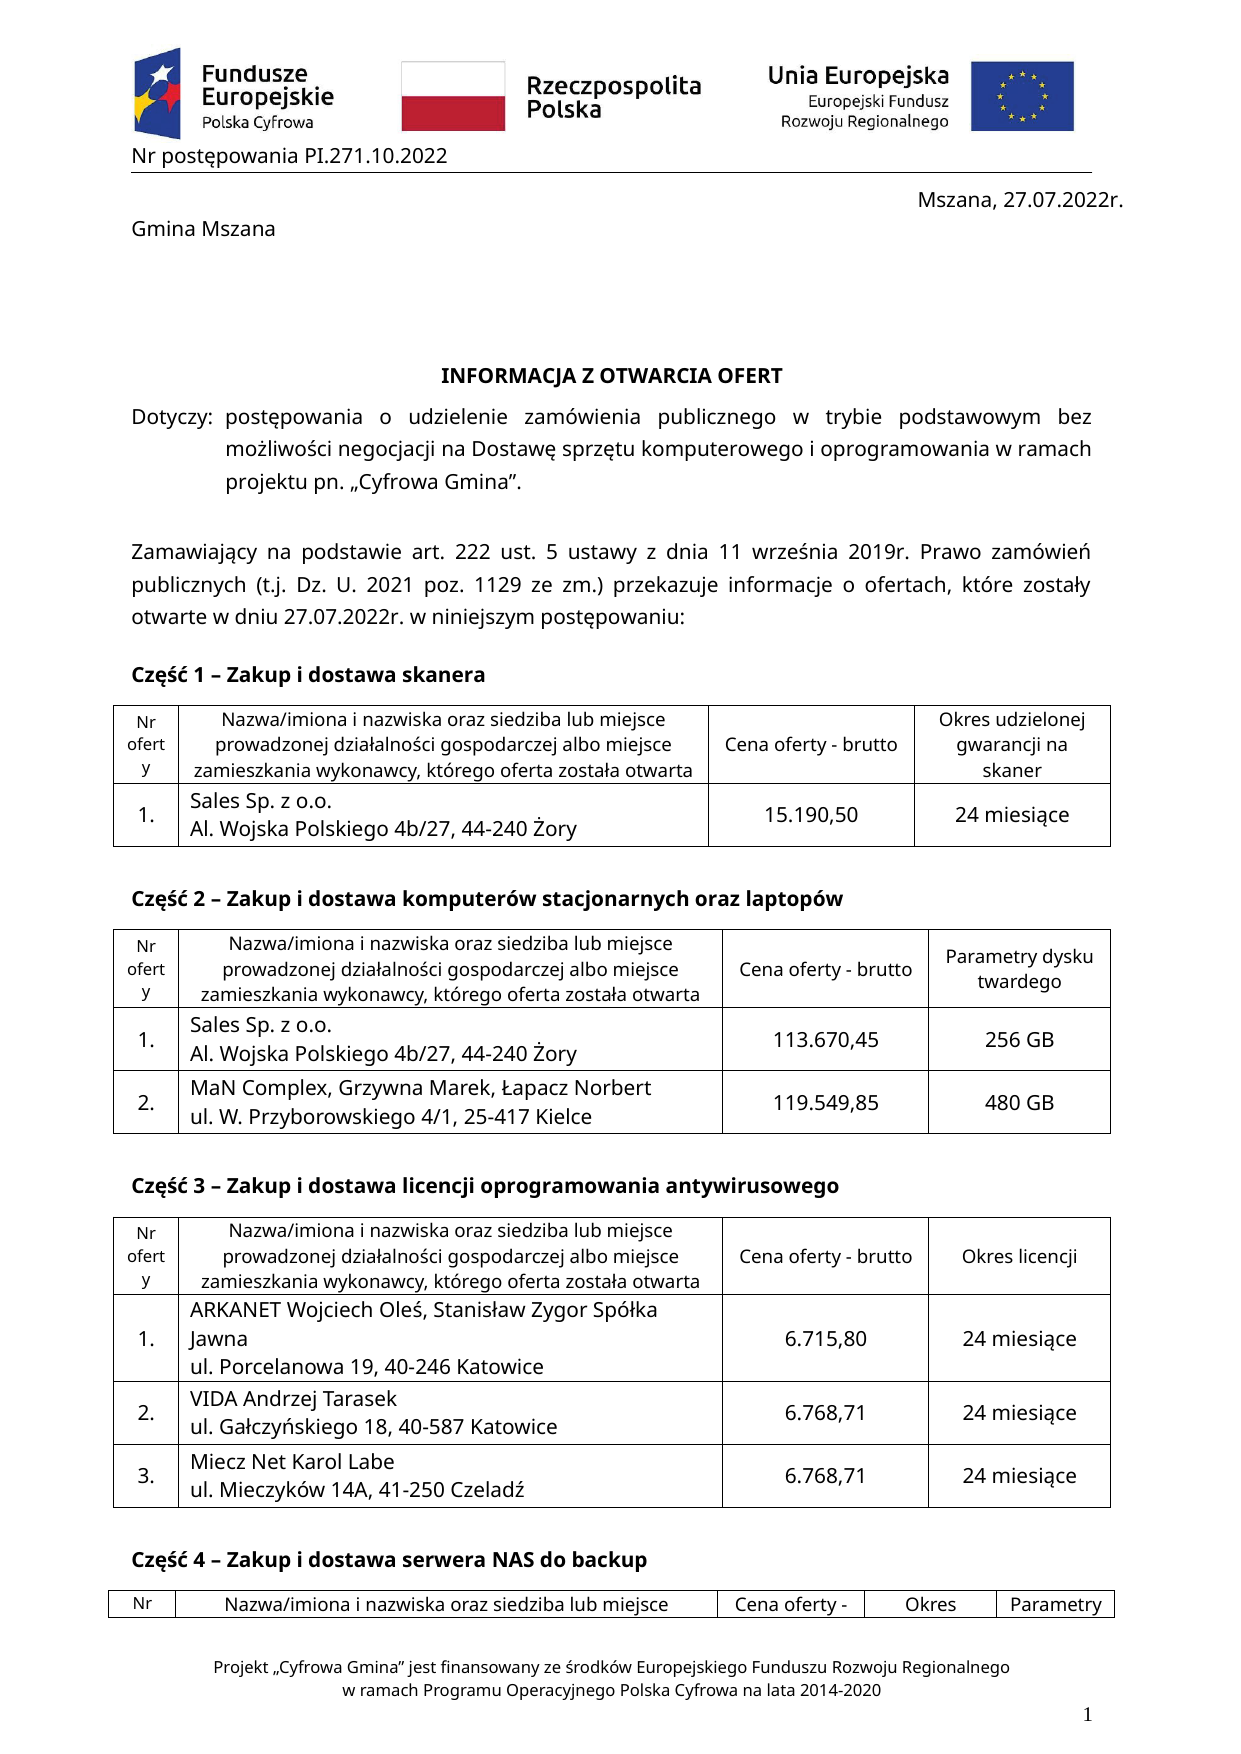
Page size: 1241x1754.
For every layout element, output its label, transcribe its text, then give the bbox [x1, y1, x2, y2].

table_header Cena oferty - brutto [723, 930, 928, 1007]
table_cell 15.190,50 [709, 784, 914, 846]
text Gmina Mszana [131, 214, 1124, 242]
table_cell 2. [114, 1071, 178, 1133]
table_header Nr oferty [114, 1218, 178, 1294]
table_header Parametry dysku twardego [929, 930, 1110, 1007]
table_cell 1. [114, 1008, 178, 1070]
table_header Okres udzielonej gwarancji na skaner [915, 706, 1110, 783]
table_cell 24 miesiące [929, 1295, 1110, 1381]
table_cell 3. [114, 1445, 178, 1507]
table_cell 6.768,71 [723, 1445, 928, 1507]
table_cell 24 miesiące [929, 1382, 1110, 1443]
table_cell 24 miesiące [915, 784, 1110, 846]
table_cell 480 GB [929, 1071, 1110, 1133]
table_cell Miecz Net Karol Labe ul. Mieczyków 14A, 41-250 Czeladź [179, 1445, 722, 1507]
table_cell 24 miesiące [929, 1445, 1110, 1507]
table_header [997, 1591, 1114, 1617]
table_header Nr oferty [114, 706, 178, 783]
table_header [865, 1591, 996, 1617]
table_cell 1. [114, 784, 178, 846]
table_cell 256 GB [929, 1008, 1110, 1070]
text Zamawiający na podstawie art. 222 ust. 5 ustawy z dnia 11 września 2019r. Prawo zamówień publicznych (t.j. Dz. U. 2021 poz. 1129 ze zm.) przekazuje informacje o ofertach, które zostały otwarte w dniu 27.07.2022r. w niniejszym postępowaniu: [131, 537, 1092, 631]
table_header Nr oferty [114, 930, 178, 1007]
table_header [176, 1591, 717, 1617]
table_header Nr oferty [109, 1591, 175, 1617]
text INFORMACJA Z OTWARCIA OFERT [131, 361, 1092, 389]
text Część 1 – Zakup i dostawa skanera [131, 660, 1092, 688]
table_cell Sales Sp. z o.o. Al. Wojska Polskiego 4b/27, 44-240 Żory [179, 1008, 722, 1070]
table_cell VIDA Andrzej Tarasek ul. Gałczyńskiego 18, 40-587 Katowice [179, 1382, 722, 1443]
table_cell 113.670,45 [723, 1008, 928, 1070]
text Część 3 – Zakup i dostawa licencji oprogramowania antywirusowego [131, 1171, 1092, 1200]
text Dotyczy: postępowania o udzielenie zamówienia publicznego w trybie podstawowym bez możliwości negocjacji na Dostawę sprzętu komputerowego i oprogramowania w ramach projektu pn. „Cyfrowa Gmina”. [131, 402, 1092, 495]
text Część 4 – Zakup i dostawa serwera NAS do backup [131, 1545, 1092, 1573]
table_cell 2. [114, 1382, 178, 1443]
table_cell ARKANET Wojciech Oleś, Stanisław Zygor Spółka Jawna ul. Porcelanowa 19, 40-246 Katowice [179, 1295, 722, 1381]
table_cell 119.549,85 [723, 1071, 928, 1133]
table_cell 6.768,71 [723, 1382, 928, 1443]
table_cell 1. [114, 1295, 178, 1381]
table_cell 6.715,80 [723, 1295, 928, 1381]
table_cell MaN Complex, Grzywna Marek, Łapacz Norbert ul. W. Przyborowskiego 4/1, 25-417 Kielce [179, 1071, 722, 1133]
table_cell Sales Sp. z o.o. Al. Wojska Polskiego 4b/27, 44-240 Żory [179, 784, 708, 846]
text Część 2 – Zakup i dostawa komputerów stacjonarnych oraz laptopów [131, 884, 1092, 913]
table_header Cena oferty - brutto [723, 1218, 928, 1294]
table_header Okres licencji [929, 1218, 1110, 1294]
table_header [718, 1591, 864, 1617]
table_header Cena oferty - brutto [709, 706, 914, 783]
text Mszana, 27.07.2022r. [131, 186, 1124, 214]
